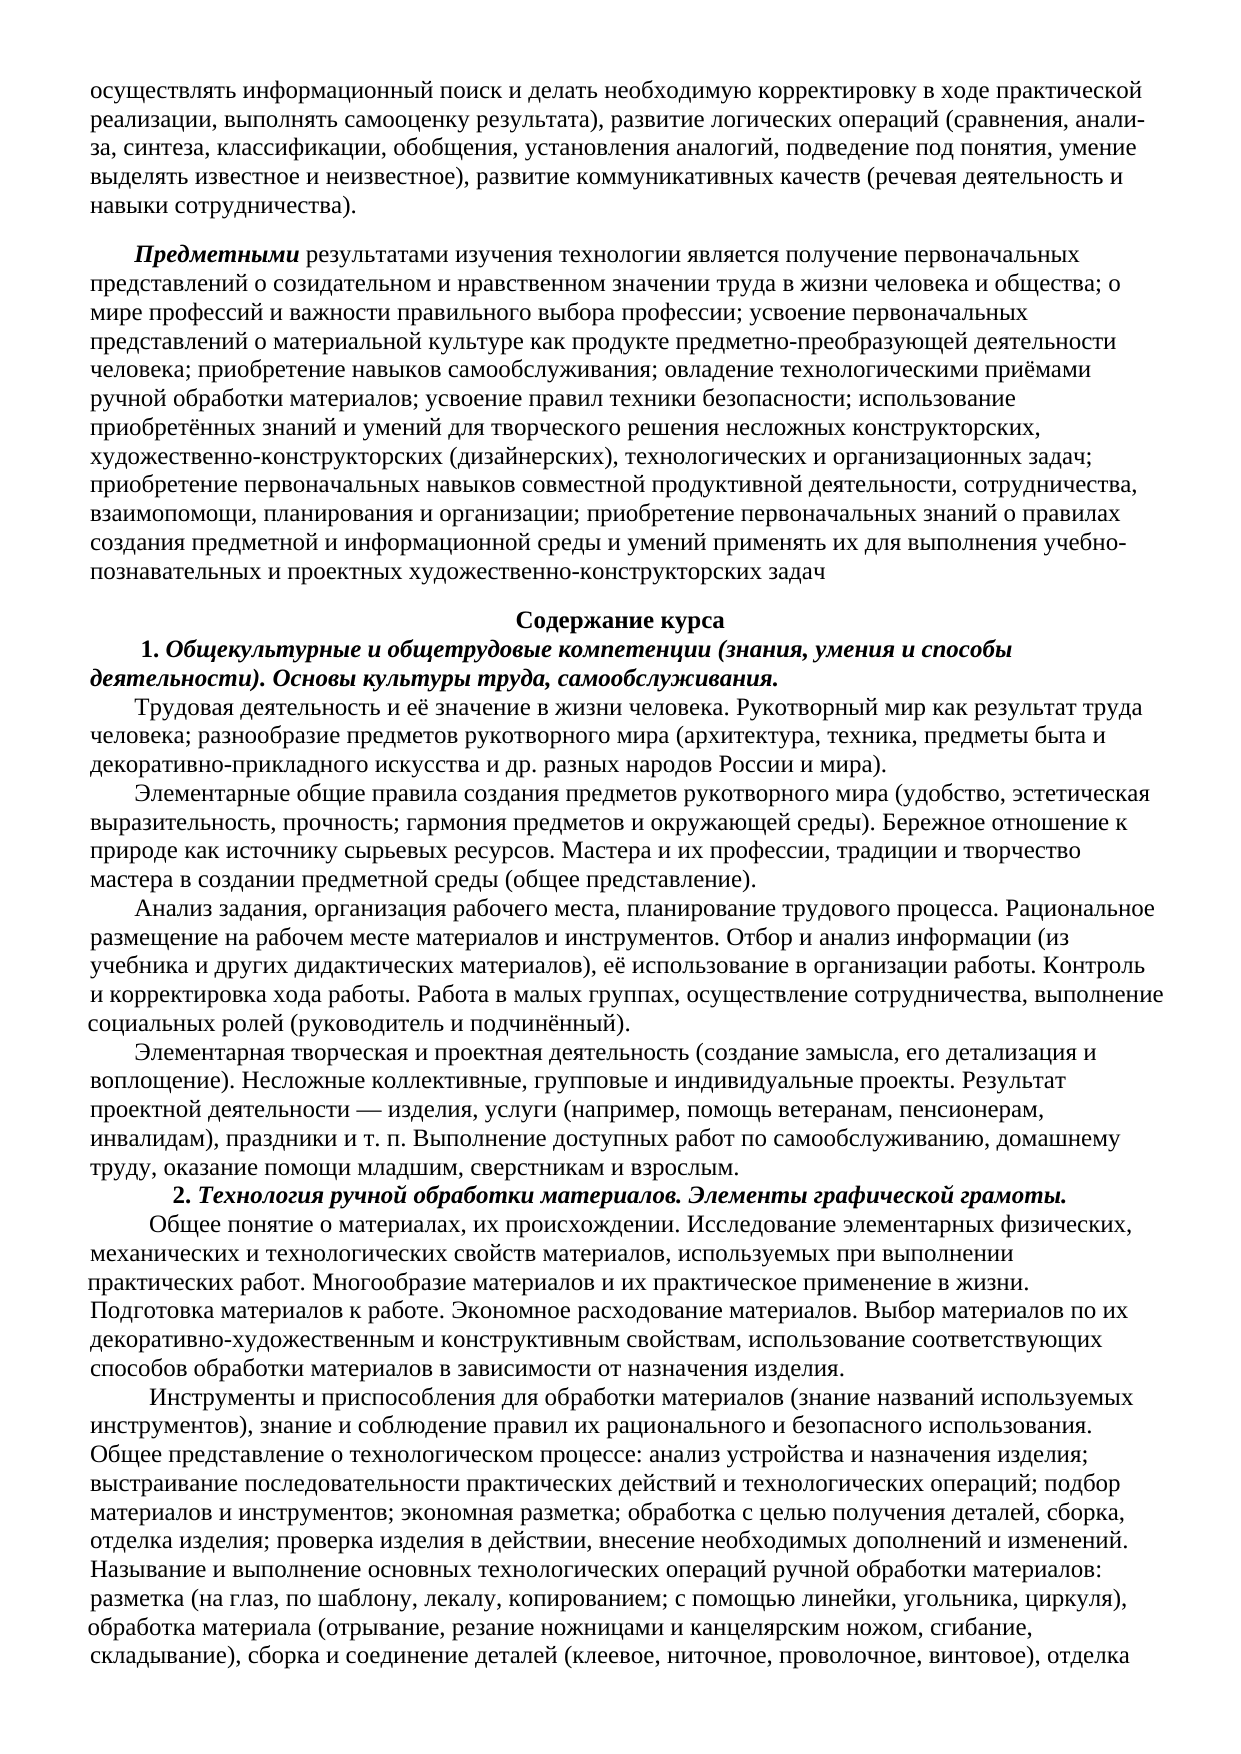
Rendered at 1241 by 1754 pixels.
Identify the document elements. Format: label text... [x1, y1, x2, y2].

text Подготовка материалов к работе. Экономное расходование материалов. Выбор материалов по их декоративно-художественным и конструктивным свойствам, использование соответствующих способов обработки материалов в зависимости от назначения изделия. [90, 1295, 1165, 1382]
text Предметными результатами изучения технологии является получение первоначальных представлений о созидательном и нравственном значении труда в жизни человека и общества; о мире профессий и важности правильного выбора профессии; усвоение первоначальных представлений о материальной культуре как продукте предметно-преобразующей деятельности человека; приобретение навыков самообслуживания; овладение технологическими приёмами ручной обработки материалов; усвоение правил техники безопасности; использование приобретённых знаний и умений для творческого решения несложных конструкторских, художественно-конструкторских (дизайнерских), технологических и организационных задач; приобретение первоначальных навыков совместной продуктивной деятельности, сотрудничества, взаимопомощи, планирования и организации; приобретение первоначальных знаний о правилах создания предметной и информационной среды и умений применять их для выполнения учебно-познавательных и проектных художественно-конструкторских задач [90, 239, 1165, 584]
text 2. Технология ручной обработки материалов. Элементы графической грамоты. [75, 1180, 1165, 1209]
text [90, 75, 1165, 219]
text Элементарная творческая и проектная деятельность (создание замысла, его детализация и воплощение). Несложные коллективные, групповые и индивидуальные проекты. Результат проектной деятельности — изделия, услуги (например, помощь ветеранам, пенсионерам, инвалидам), праздники и т. п. Выполнение доступных работ по самообслуживанию, домашнему труду, оказание помощи младшим, сверстникам и взрослым. [90, 1037, 1165, 1180]
text Общее понятие о материалах, их происхождении. Исследование элементарных физических, механических и технологических свойств материалов, используемых при выполнении [90, 1209, 1165, 1267]
text практических работ. Многообразие материалов и их практическое применение в жизни. [75, 1267, 1165, 1295]
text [75, 1612, 1165, 1669]
text Элементарные общие правила создания предметов рукотворного мира (удобство, эстетическая выразительность, прочность; гармония предметов и окружающей среды). Бережное отношение к природе как источнику сырьевых ресурсов. Мастера и их профессии, традиции и творчество мастера в создании предметной среды (общее представление). [90, 778, 1165, 893]
text Содержание курса [75, 605, 1165, 634]
text 1. Общекультурные и общетрудовые компетенции (знания, умения и способы деятельности). Основы культуры труда, самообслуживания. [90, 634, 1165, 692]
text Трудовая деятельность и её значение в жизни человека. Рукотворный мир как результат труда человека; разнообразие предметов рукотворного мира (архитектура, техника, предметы быта и декоративно-прикладного искусства и др. разных народов России и мира). [90, 692, 1165, 778]
text Инструменты и приспособления для обработки материалов (знание названий используемых инструментов), знание и соблюдение правил их рационального и безопасного использования. [90, 1382, 1165, 1439]
text социальных ролей (руководитель и подчинённый). [75, 1008, 1165, 1037]
text Анализ задания, организация рабочего места, планирование трудового процесса. Рациональное размещение на рабочем месте материалов и инструментов. Отбор и анализ информации (из учебника и других дидактических материалов), её использование в организации работы. Контроль и корректировка хода работы. Работа в малых группах, осуществление сотрудничества, выполнение [90, 893, 1165, 1008]
text Общее представление о технологическом процессе: анализ устройства и назначения изделия; выстраивание последовательности практических действий и технологических операций; подбор материалов и инструментов; экономная разметка; обработка с целью получения деталей, сборка, отделка изделия; проверка изделия в действии, внесение необходимых дополнений и изменений. Называние и выполнение основных технологических операций ручной обработки материалов: разметка (на глаз, по шаблону, лекалу, копированием; с помощью линейки, угольника, циркуля), [90, 1439, 1165, 1612]
